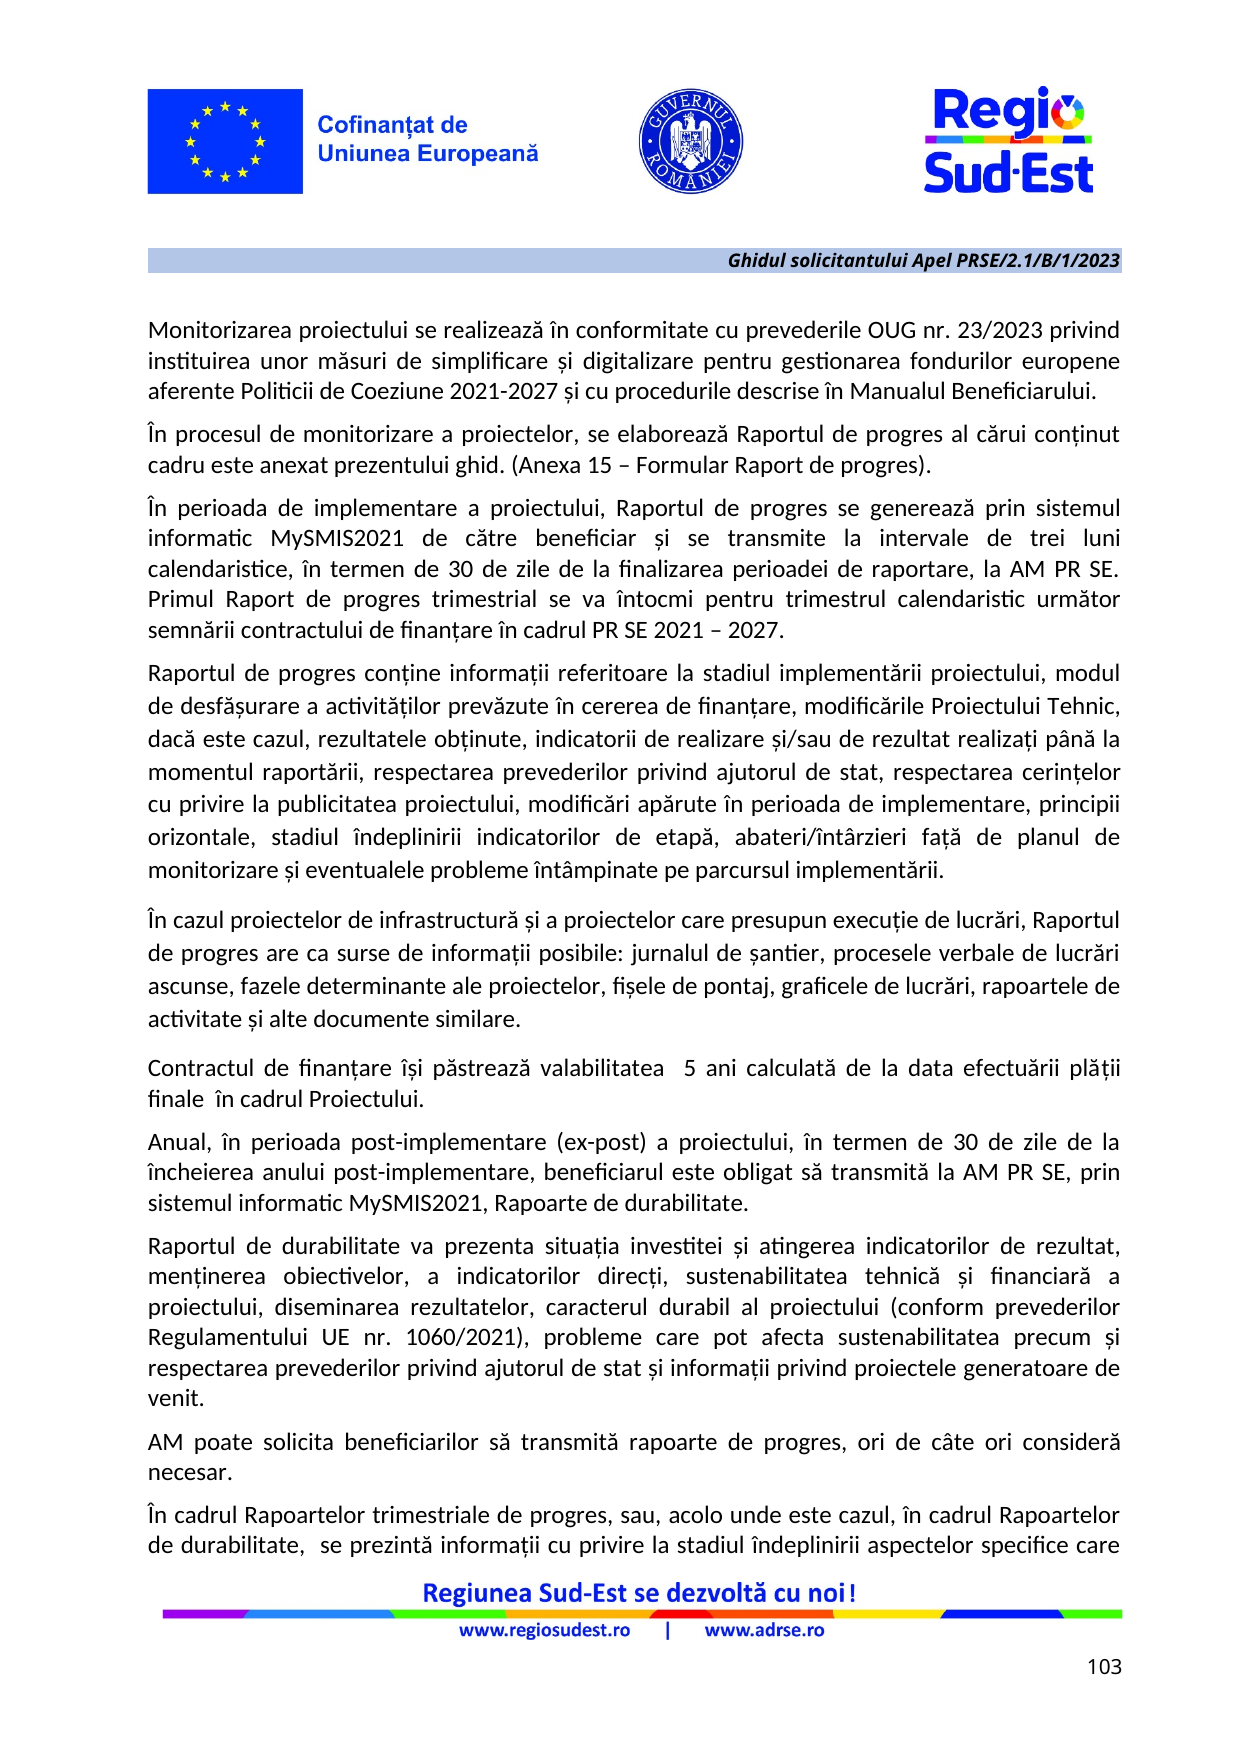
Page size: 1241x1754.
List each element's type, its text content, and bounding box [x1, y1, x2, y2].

text Raportul de progres conține informații referitoare la stadiul implementării proiectului, modul de desfășurare a activităților prevăzute în cererea de finanțare, modificările Proiectului Tehnic, dacă este cazul, rezultatele obținute, indicatorii de realizare și/sau de rezultat realizați până la momentul raportării, respectarea prevederilor privind ajutorul de stat, respectarea cerințelor cu privire la publicitatea proiectului, modificări apărute în perioada de implementare, principii orizontale, stadiul îndeplinirii indicatorilor de etapă, abateri/întârzieri față de planul de monitorizare și eventualele probleme întâmpinate pe parcursul implementării. [148, 657, 1122, 885]
text Contractul de finanțare îşi păstrează valabilitatea 5 ani calculată de la data efectuării plăţii finale în cadrul Proiectului. [148, 1052, 1122, 1113]
picture [162, 1582, 1123, 1640]
text Anual, în perioada post-implementare (ex-post) a proiectului, în termen de 30 de zile de la încheierea anului post-implementare, beneficiarul este obligat să transmită la AM PR SE, prin sistemul informatic MySMIS2021, Rapoarte de durabilitate. [148, 1126, 1122, 1217]
text În procesul de monitorizare a proiectelor, se elaborează Raportul de progres al cărui conținut cadru este anexat prezentului ghid. (Anexa 15 – Formular Raport de progres). [148, 418, 1122, 479]
text În cazul proiectelor de infrastructură și a proiectelor care presupun execuție de lucrări, Raportul de progres are ca surse de informații posibile: jurnalul de șantier, procesele verbale de lucrări ascunse, fazele determinante ale proiectelor, fișele de pontaj, graficele de lucrări, rapoartele de activitate și alte documente similare. [148, 904, 1122, 1033]
picture [147, 86, 1093, 195]
text Raportul de durabilitate va prezenta situația investitei și atingerea indicatorilor de rezultat, menținerea obiectivelor, a indicatorilor direcți, sustenabilitatea tehnică și financiară a proiectului, diseminarea rezultatelor, caracterul durabil al proiectului (conform prevederilor Regulamentului UE nr. 1060/2021), probleme care pot afecta sustenabilitatea precum și respectarea prevederilor privind ajutorul de stat și informații privind proiectele generatoare de venit. [148, 1230, 1122, 1413]
text În perioada de implementare a proiectului, Raportul de progres se generează prin sistemul informatic MySMIS2021 de către beneficiar și se transmite la intervale de trei luni calendaristice, în termen de 30 de zile de la finalizarea perioadei de raportare, la AM PR SE. Primul Raport de progres trimestrial se va întocmi pentru trimestrul calendaristic următor semnării contractului de finanțare în cadrul PR SE 2021 – 2027. [148, 492, 1122, 644]
text Monitorizarea proiectului se realizează în conformitate cu prevederile OUG nr. 23/2023 privind instituirea unor măsuri de simplificare și digitalizare pentru gestionarea fondurilor europene aferente Politicii de Coeziune 2021-2027 și cu procedurile descrise în Manualul Beneficiarului. [148, 314, 1122, 406]
text AM poate solicita beneficiarilor să transmită rapoarte de progres, ori de câte ori consideră necesar. [148, 1426, 1122, 1487]
